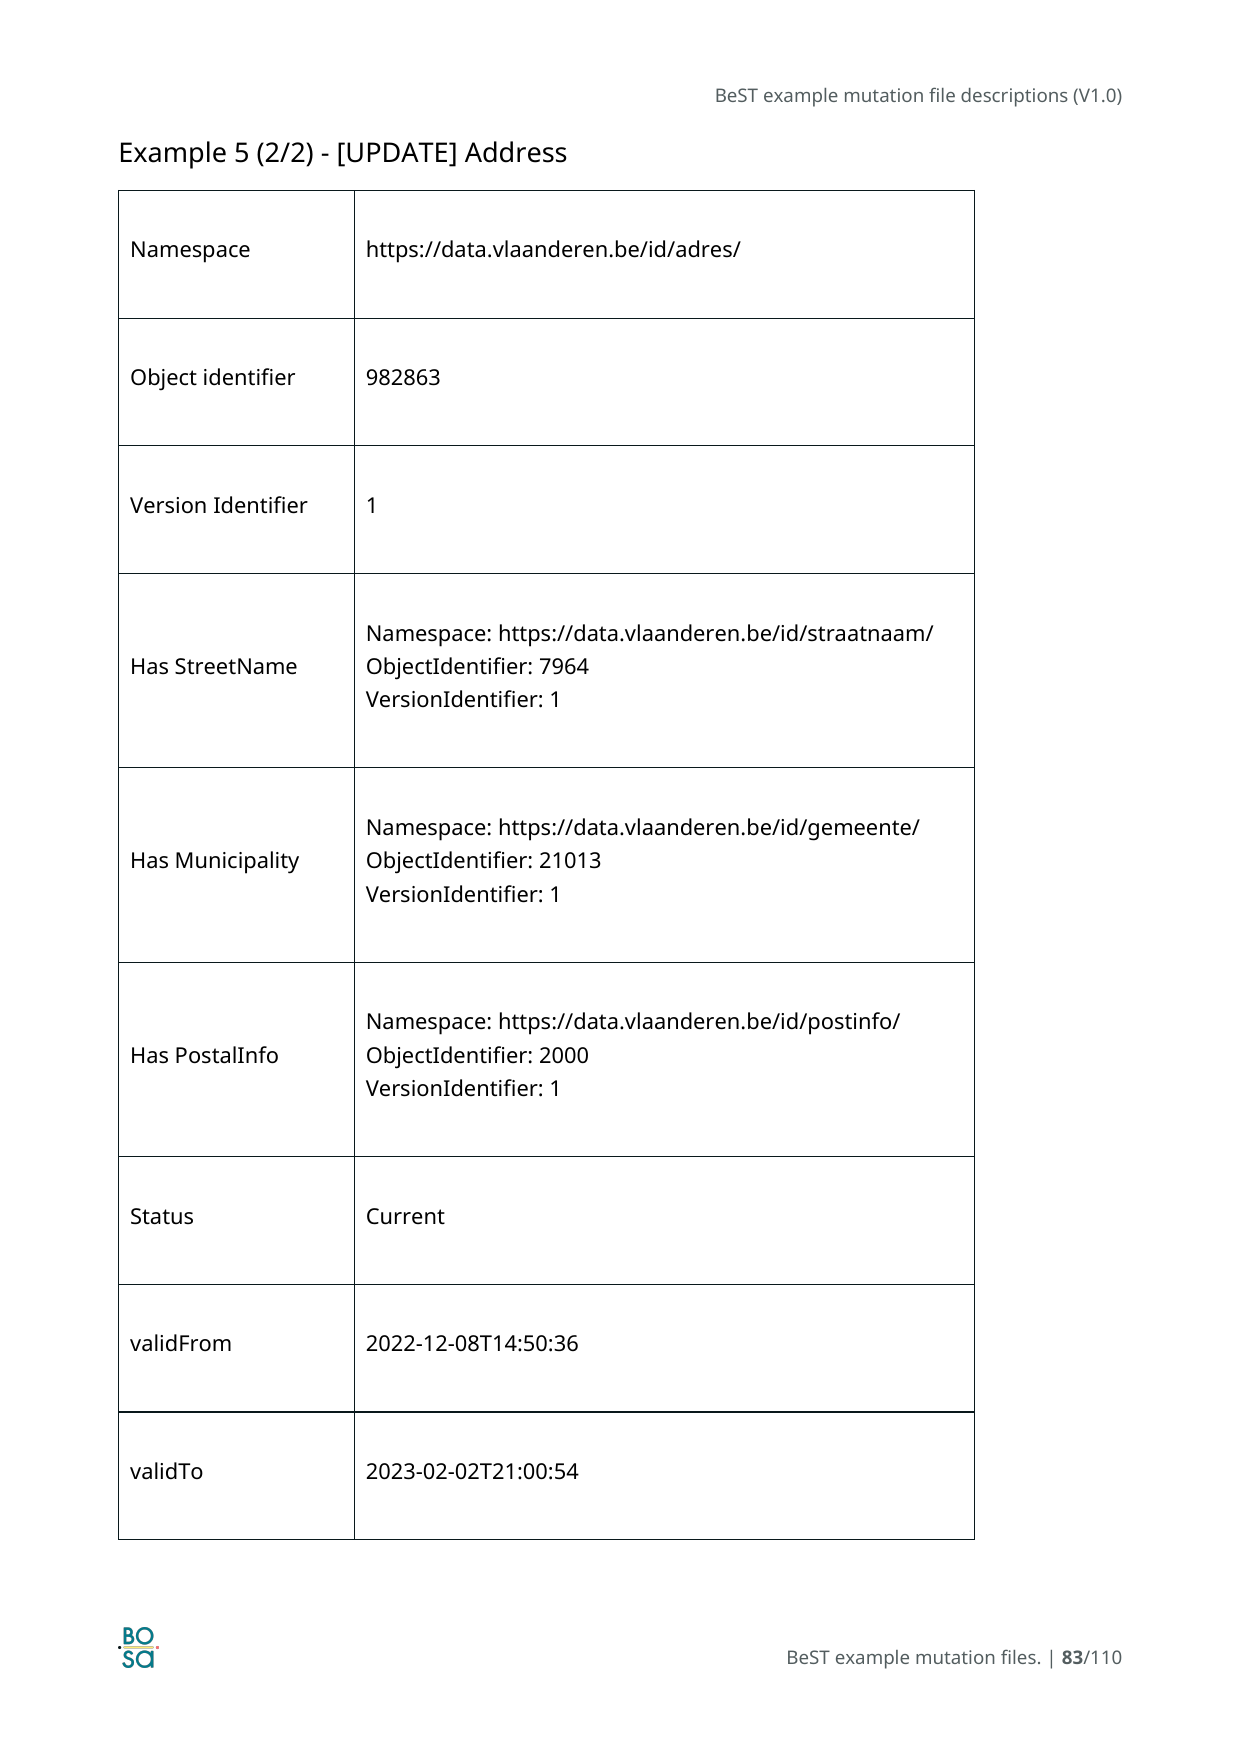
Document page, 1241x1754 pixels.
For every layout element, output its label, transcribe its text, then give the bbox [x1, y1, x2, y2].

table_cell validFrom [119, 1285, 354, 1411]
table_cell validTo [119, 1413, 354, 1539]
table_header Namespace [119, 191, 354, 317]
table_cell 1 [355, 446, 974, 573]
table_cell Version Identifier [119, 446, 354, 573]
table_cell Namespace: https://data.vlaanderen.be/id/straatnaam/ ObjectIdentifier: 7964 VersionIdentifier: 1 [355, 574, 974, 767]
table_cell Namespace: https://data.vlaanderen.be/id/postinfo/ ObjectIdentifier: 2000 VersionIdentifier: 1 [355, 963, 974, 1156]
table_cell Status [119, 1157, 354, 1284]
table_cell Has StreetName [119, 574, 354, 767]
table_cell Has Municipality [119, 768, 354, 962]
table_header https://data.vlaanderen.be/id/adres/ [355, 191, 974, 317]
table_cell 2022-12-08T14:50:36 [355, 1285, 974, 1411]
table_cell Has PostalInfo [119, 963, 354, 1156]
subtitle Example 5 (2/2) - [UPDATE] Address [118, 133, 1122, 170]
table_cell 2023-02-02T21:00:54 [355, 1413, 974, 1539]
table_cell Object identifier [119, 319, 354, 445]
table_cell 982863 [355, 319, 974, 445]
table_cell Namespace: https://data.vlaanderen.be/id/gemeente/ ObjectIdentifier: 21013 VersionIdentifier: 1 [355, 768, 974, 962]
table_cell Current [355, 1157, 974, 1284]
picture [118, 1627, 159, 1668]
